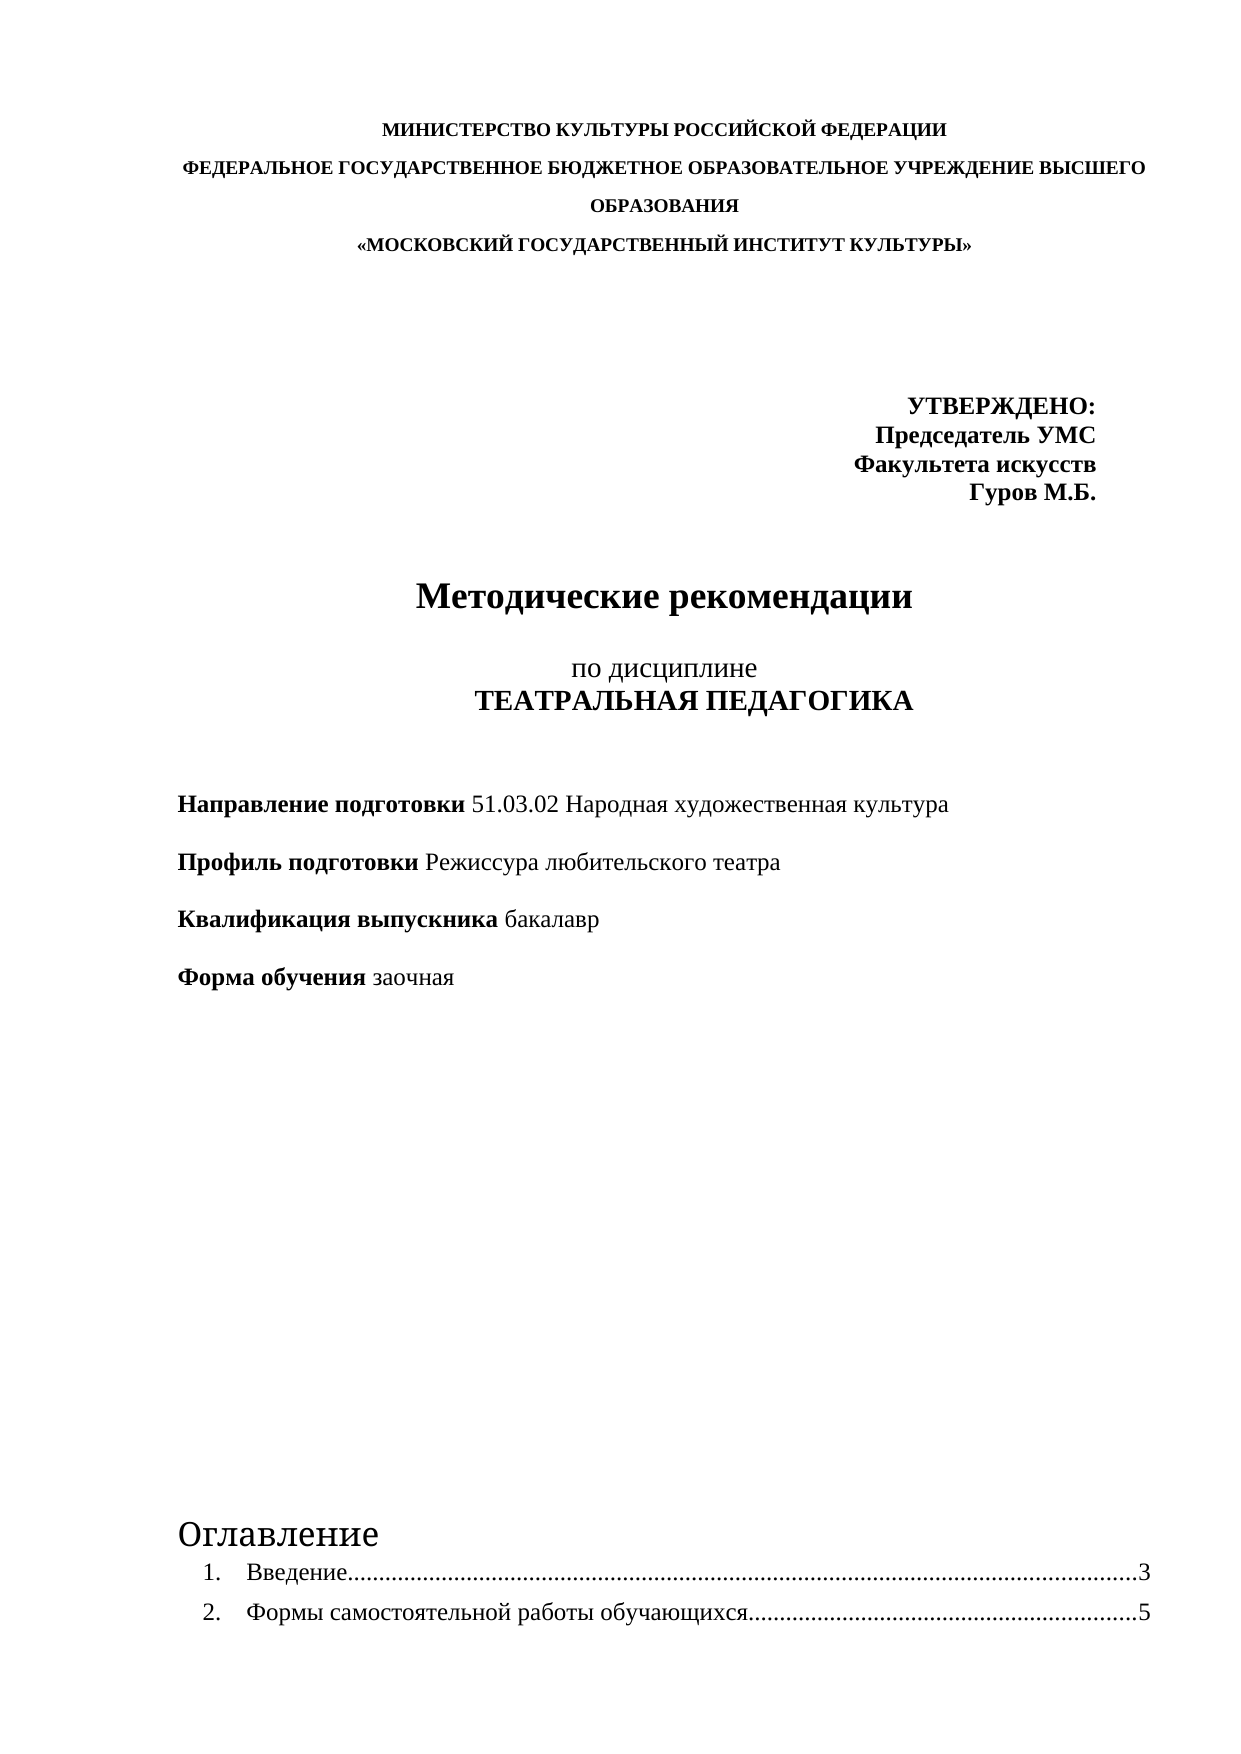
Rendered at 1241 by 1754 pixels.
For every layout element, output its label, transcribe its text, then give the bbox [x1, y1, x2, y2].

text Методические рекомендации [177, 573, 1152, 616]
text 1. Введение 3 [202, 1557, 1152, 1586]
text «МОСКОВСКИЙ ГОСУДАРСТВЕННЫЙ ИНСТИТУТ КУЛЬТУРЫ» [177, 233, 1152, 271]
text Профиль подготовки Режиссура любительского театра [177, 847, 1152, 875]
text 2. Формы самостоятельной работы обучающихся 5 [202, 1597, 1152, 1625]
text Форма обучения заочная [177, 962, 1152, 990]
text ФЕДЕРАЛЬНОЕ ГОСУДАРСТВЕННОЕ БЮДЖЕТНОЕ ОБРАЗОВАТЕЛЬНОЕ УЧРЕЖДЕНИЕ ВЫСШЕГО ОБРАЗОВАНИЯ [177, 156, 1152, 233]
text Направление подготовки 51.03.02 Народная художественная культура [177, 789, 1152, 818]
text ТЕАТРАЛЬНАЯ ПЕДАГОГИКА [177, 683, 1152, 717]
text по дисциплине [177, 650, 1152, 683]
subtitle Оглавление [177, 1516, 1152, 1554]
text МИНИСТЕРСТВО КУЛЬТУРЫ РОССИЙСКОЙ ФЕДЕРАЦИИ [177, 118, 1152, 156]
text Квалификация выпускника бакалавр [177, 904, 1152, 933]
table_header УТВЕРЖДЕНО: Председатель УМС Факультета искусств Гуров М.Б. [665, 391, 1107, 506]
